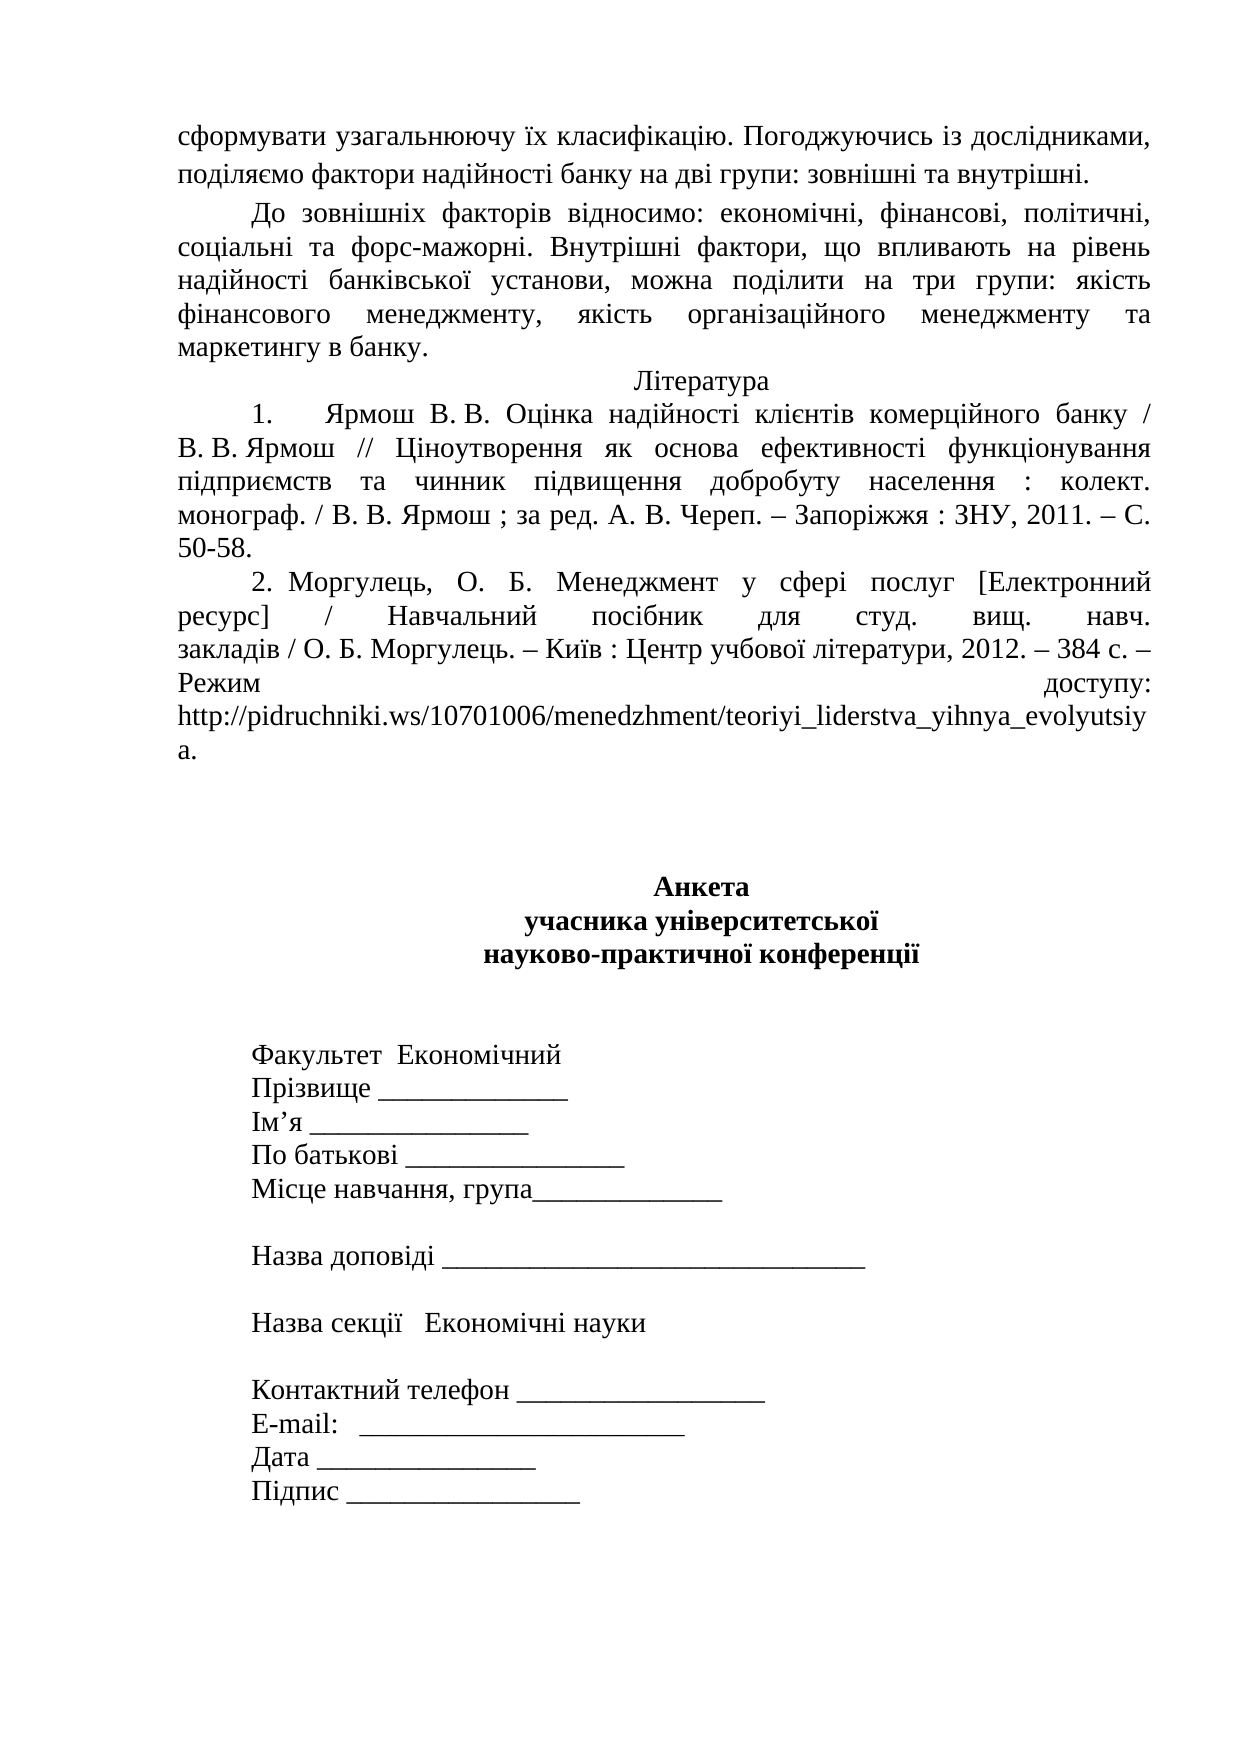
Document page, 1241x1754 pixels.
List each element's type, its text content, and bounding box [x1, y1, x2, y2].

text Ім’я _______________ [251, 1104, 1152, 1137]
text Анкета [251, 869, 1152, 903]
text Дата _______________ [251, 1439, 1152, 1473]
text E-mail: __________________________ [251, 1406, 1152, 1439]
text Факультет Економічний [251, 1037, 1152, 1070]
text Назва доповіді _____________________________ [251, 1238, 1152, 1272]
text По батькові _______________ [251, 1137, 1152, 1171]
text До зовнішніх факторів відносимо: економічні, фінансові, політичні, соціальні та форс-мажорні. Внутрішні фактори, що впливають на рівень надійності банківської установи, можна поділити на три групи: якість фінансового менеджменту, якість організаційного менеджменту та маркетингу в банку. [177, 195, 1152, 363]
text Контактний телефон _________________ [251, 1372, 1152, 1406]
text Назва секції Економічні науки [251, 1305, 1152, 1339]
text Література [177, 363, 1152, 396]
text Прізвище _____________ [251, 1070, 1152, 1104]
list Ярмош В. В. Оцінка надійності клієнтів комерційного банку / В. В. Ярмош // Ціноутворення як основа ефективності функціонування підприємств та чинник підвищення добробуту населення : колект. монограф. / В. В. Ярмош ; за ред. А. В. Череп. – Запоріжжя : ЗНУ, 2011. – С. 50-58. [177, 396, 1152, 564]
text учасника університетської [251, 903, 1152, 936]
text науково-практичної конференції [251, 936, 1152, 970]
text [177, 118, 1152, 190]
list Моргулець, О. Б. Менеджмент у сфері послуг [Електронний ресурс] / Навчальний посібник для студ. вищ. навч. закладів / О. Б. Моргулець. – Київ : Центр учбової літератури, 2012. – 384 с. – Режим доступу: http://pidruchniki.ws/10701006/menedzhment/teoriyi_liderstva_yihnya_evolyutsiya. [177, 564, 1152, 765]
text Місце навчання, група_____________ [251, 1171, 1152, 1204]
text Підпис ________________ [251, 1473, 1152, 1506]
